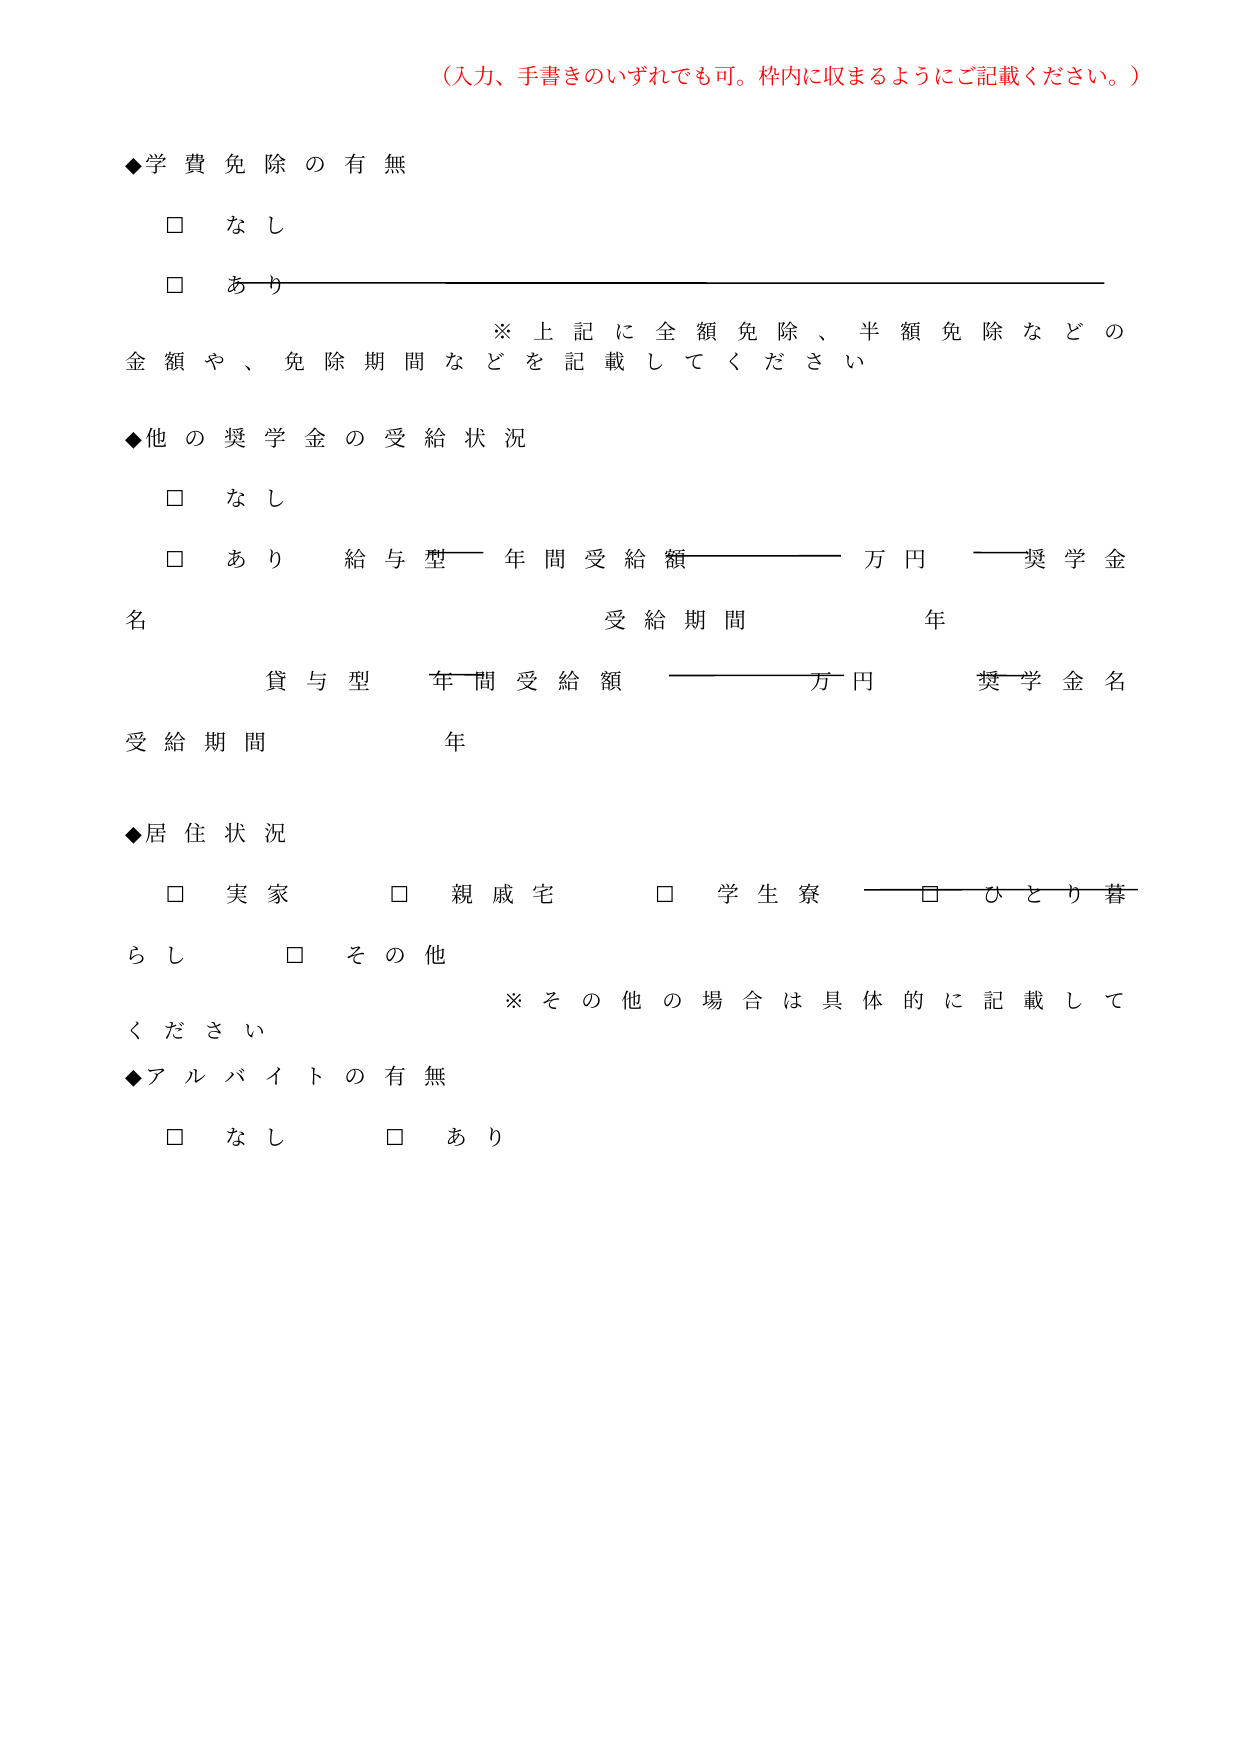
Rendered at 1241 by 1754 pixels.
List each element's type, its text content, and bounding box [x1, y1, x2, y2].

text なし [125, 193, 1145, 254]
text 貸与型 年間受給額 万円 奨学金名 受給期間 年 [125, 649, 1145, 771]
text ◆他の奨学金の受給状況 [125, 406, 1145, 467]
text 実家 親戚宅 学生寮 ひとり暮らし その他 [125, 862, 1145, 984]
text なし あり [125, 1106, 1145, 1167]
text あり [125, 254, 1145, 315]
text ◆学費免除の有無 [125, 132, 1145, 193]
text なし [125, 467, 1145, 528]
text あり 給与型 年間受給額 万円 奨学金名 受給期間 年 [125, 528, 1145, 649]
text ◆居住状況 [125, 802, 1145, 862]
text ◆アルバイトの有無 [125, 1045, 1145, 1106]
text ※その他の場合は具体的に記載してください [125, 984, 1145, 1045]
text ※上記に全額免除、半額免除などの金額や、免除期間などを記載してください [125, 315, 1145, 376]
